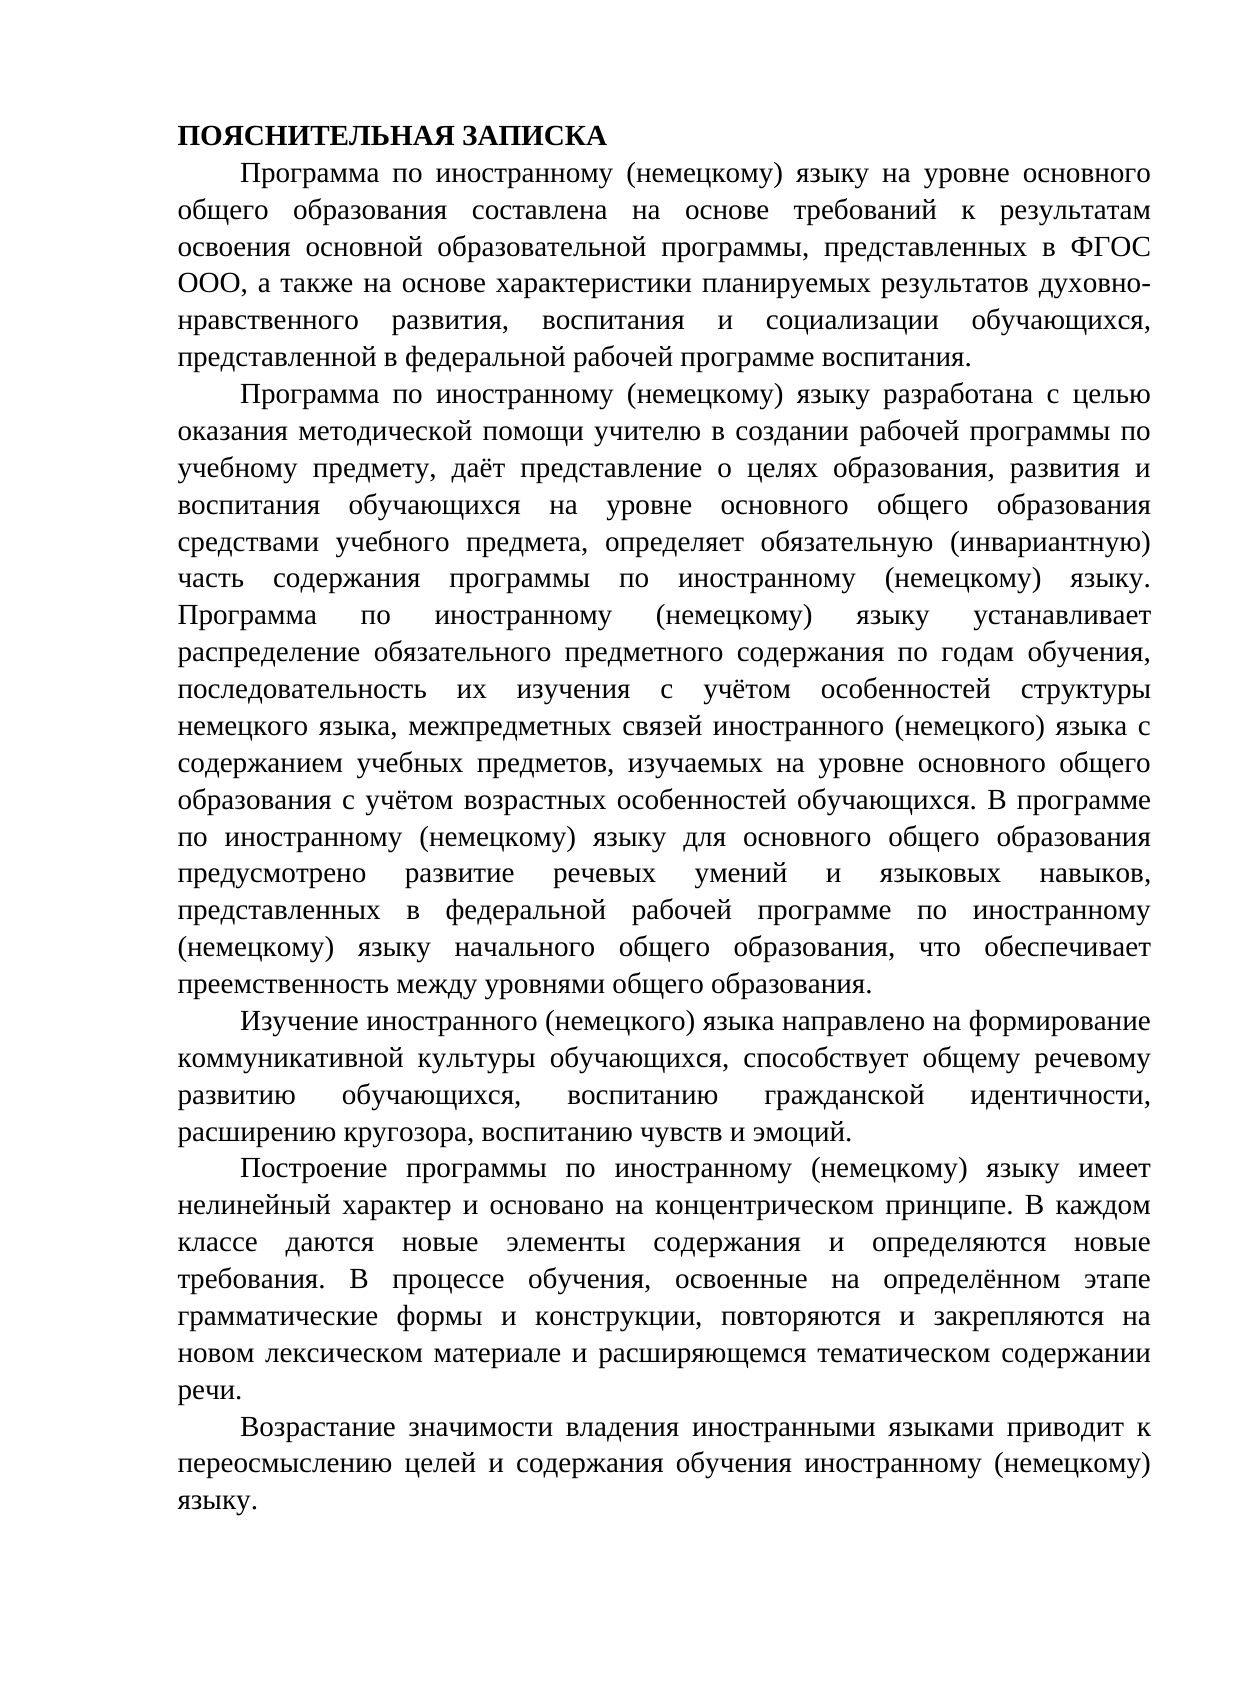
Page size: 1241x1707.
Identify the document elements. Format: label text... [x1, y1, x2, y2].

text Программа по иностранному (немецкому) языку на уровне основного общего образования составлена на основе требований к результатам освоения основной образовательной программы, представленных в ФГОС ООО, а также на основе характеристики планируемых результатов духовно-нравственного развития, воспитания и социализации обучающихся, представленной в федеральной рабочей программе воспитания. [177, 155, 1152, 373]
text Возрастание значимости владения иностранными языками приводит к переосмыслению целей и содержания обучения иностранному (немецкому) языку. [177, 1409, 1152, 1516]
text ПОЯСНИТЕЛЬНАЯ ЗАПИСКА [177, 118, 1152, 152]
text Программа по иностранному (немецкому) языку разработана с целью оказания методической помощи учителю в создании рабочей программы по учебному предмету, даёт представление о целях образования, развития и воспитания обучающихся на уровне основного общего образования средствами учебного предмета, определяет обязательную (инвариантную) часть содержания программы по иностранному (немецкому) языку. Программа по иностранному (немецкому) языку устанавливает распределение обязательного предметного содержания по годам обучения, последовательность их изучения с учётом особенностей структуры немецкого языка, межпредметных связей иностранного (немецкого) языка с содержанием учебных предметов, изучаемых на уровне основного общего образования с учётом возрастных особенностей обучающихся. В программе по иностранному (немецкому) языку для основного общего образования предусмотрено развитие речевых умений и языковых навыков, представленных в федеральной рабочей программе по иностранному (немецкому) языку начального общего образования, что обеспечивает преемственность между уровнями общего образования. [177, 376, 1152, 1000]
text Изучение иностранного (немецкого) языка направлено на формирование коммуникативной культуры обучающихся, способствует общему речевому развитию обучающихся, воспитанию гражданской идентичности, расширению кругозора, воспитанию чувств и эмоций. [177, 1003, 1152, 1147]
text Построение программы по иностранному (немецкому) языку имеет нелинейный характер и основано на концентрическом принципе. В каждом классе даются новые элементы содержания и определяются новые требования. В процессе обучения, освоенные на определённом этапе грамматические формы и конструкции, повторяются и закрепляются на новом лексическом материале и расширяющемся тематическом содержании речи. [177, 1151, 1152, 1405]
